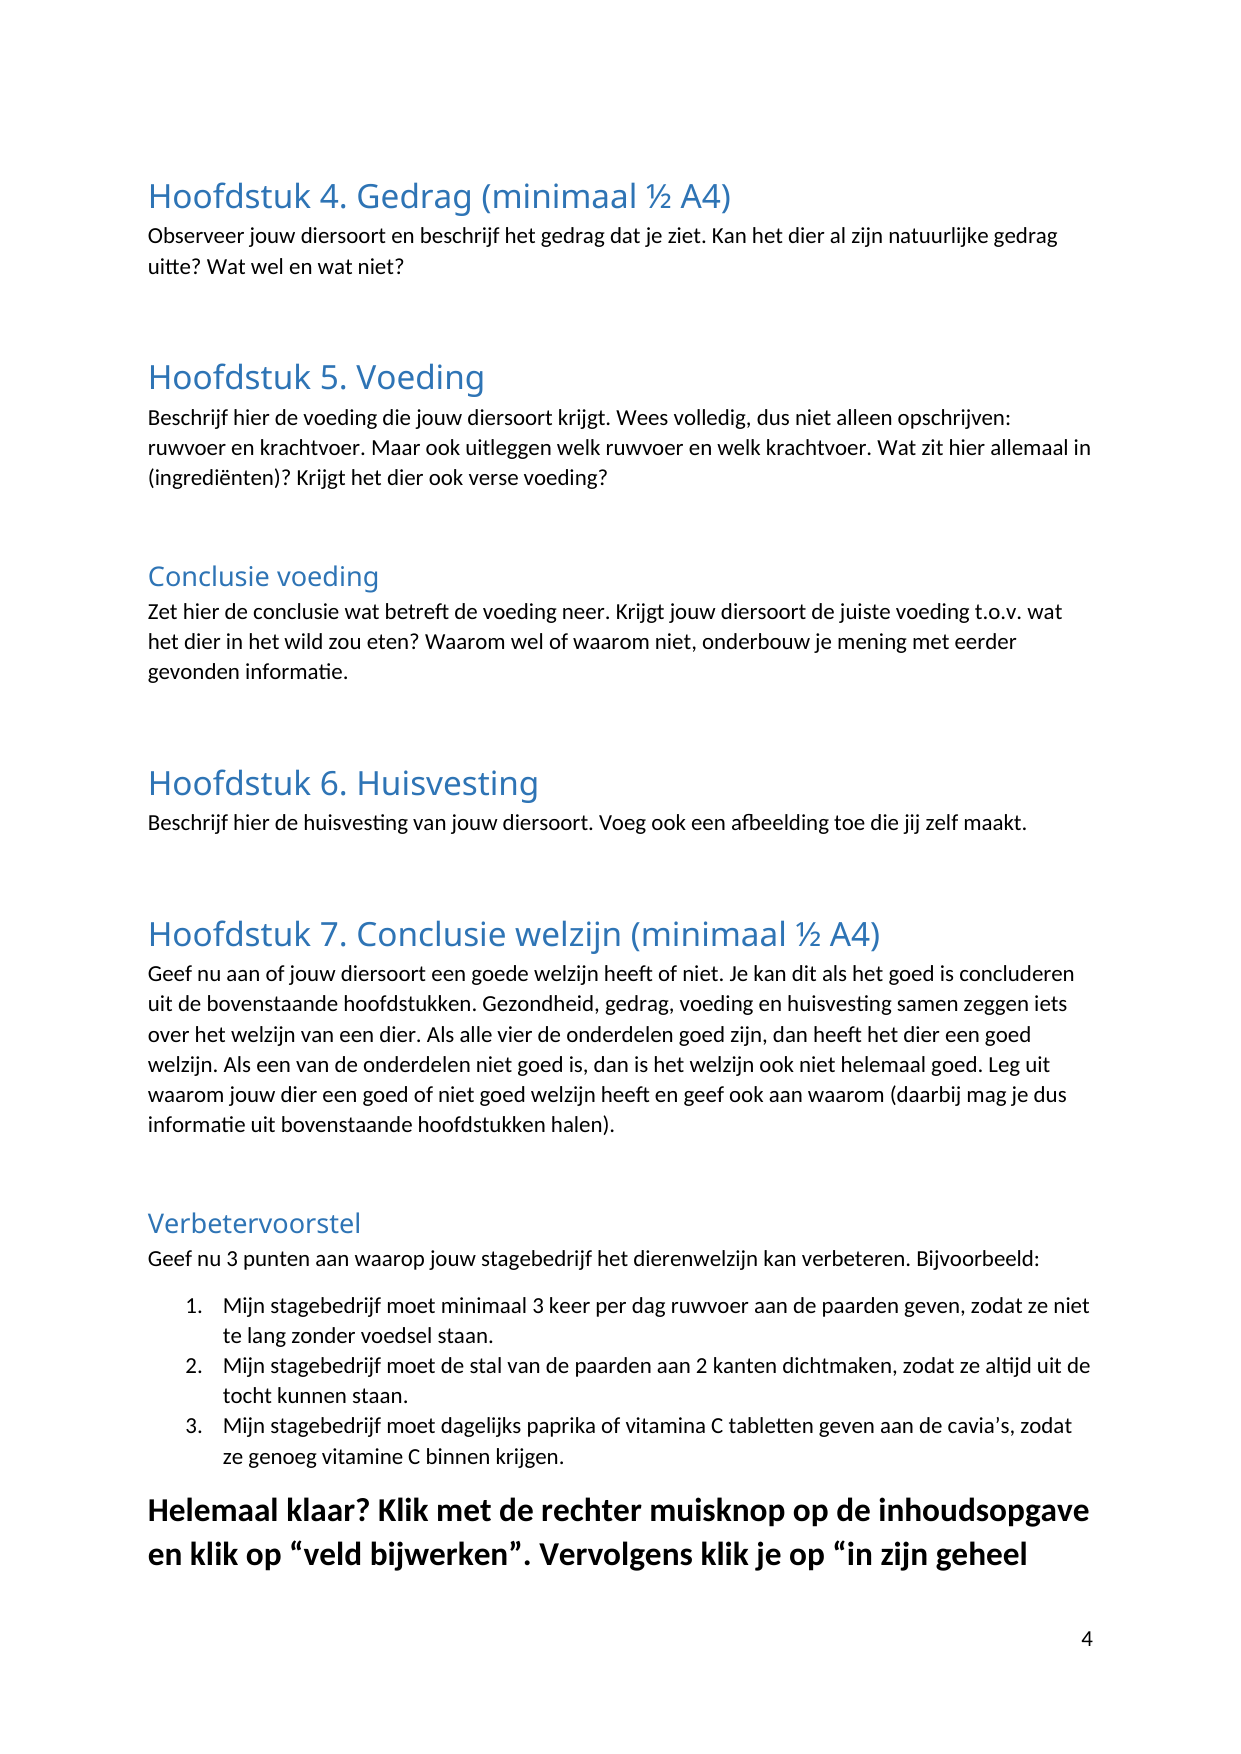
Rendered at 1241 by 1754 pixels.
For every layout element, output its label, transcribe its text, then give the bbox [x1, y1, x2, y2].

text Geef nu aan of jouw diersoort een goede welzijn heeft of niet. Je kan dit als het goed is concluderen uit de bovenstaande hoofdstukken. Gezondheid, gedrag, voeding en huisvesting samen zeggen iets over het welzijn van een dier. Als alle vier de onderdelen goed zijn, dan heeft het dier een goed welzijn. Als een van de onderdelen niet goed is, dan is het welzijn ook niet helemaal goed. Leg uit waarom jouw dier een goed of niet goed welzijn heeft en geef ook aan waarom (daarbij mag je dus informatie uit bovenstaande hoofdstukken halen). [148, 959, 1093, 1138]
list Mijn stagebedrijf moet minimaal 3 keer per dag ruwvoer aan de paarden geven, zodat ze niet te lang zonder voedsel staan. [185, 1291, 1093, 1349]
text Zet hier de conclusie wat betreft de voeding neer. Krijgt jouw diersoort de juiste voeding t.o.v. wat het dier in het wild zou eten? Waarom wel of waarom niet, onderbouw je mening met eerder gevonden informatie. [148, 597, 1093, 685]
text Beschrijf hier de huisvesting van jouw diersoort. Voeg ook een afbeelding toe die jij zelf maakt. [148, 808, 1093, 836]
subtitle Hoofdstuk 6. Huisvesting [148, 759, 1093, 805]
text Observeer jouw diersoort en beschrijf het gedrag dat je ziet. Kan het dier al zijn natuurlijke gedrag uitte? Wat wel en wat niet? [148, 222, 1093, 280]
subtitle Conclusie voeding [148, 557, 1093, 594]
list Mijn stagebedrijf moet de stal van de paarden aan 2 kanten dichtmaken, zodat ze altijd uit de tocht kunnen staan. [185, 1351, 1093, 1409]
subtitle Hoofdstuk 7. Conclusie welzijn (minimaal ½ A4) [148, 910, 1093, 956]
subtitle Verbetervoorstel [148, 1204, 1093, 1241]
text Beschrijf hier de voeding die jouw diersoort krijgt. Wees volledig, dus niet alleen opschrijven: ruwvoer en krachtvoer. Maar ook uitleggen welk ruwvoer en welk krachtvoer. Wat zit hier allemaal in (ingrediënten)? Krijgt het dier ook verse voeding? [148, 403, 1093, 491]
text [148, 1489, 1093, 1573]
subtitle Hoofdstuk 5. Voeding [148, 354, 1093, 399]
text Geef nu 3 punten aan waarop jouw stagebedrijf het dierenwelzijn kan verbeteren. Bijvoorbeeld: [148, 1244, 1093, 1272]
subtitle Hoofdstuk 4. Gedrag (minimaal ½ A4) [148, 173, 1093, 218]
list Mijn stagebedrijf moet dagelijks paprika of vitamina C tabletten geven aan de cavia’s, zodat ze genoeg vitamine C binnen krijgen. [185, 1412, 1093, 1470]
